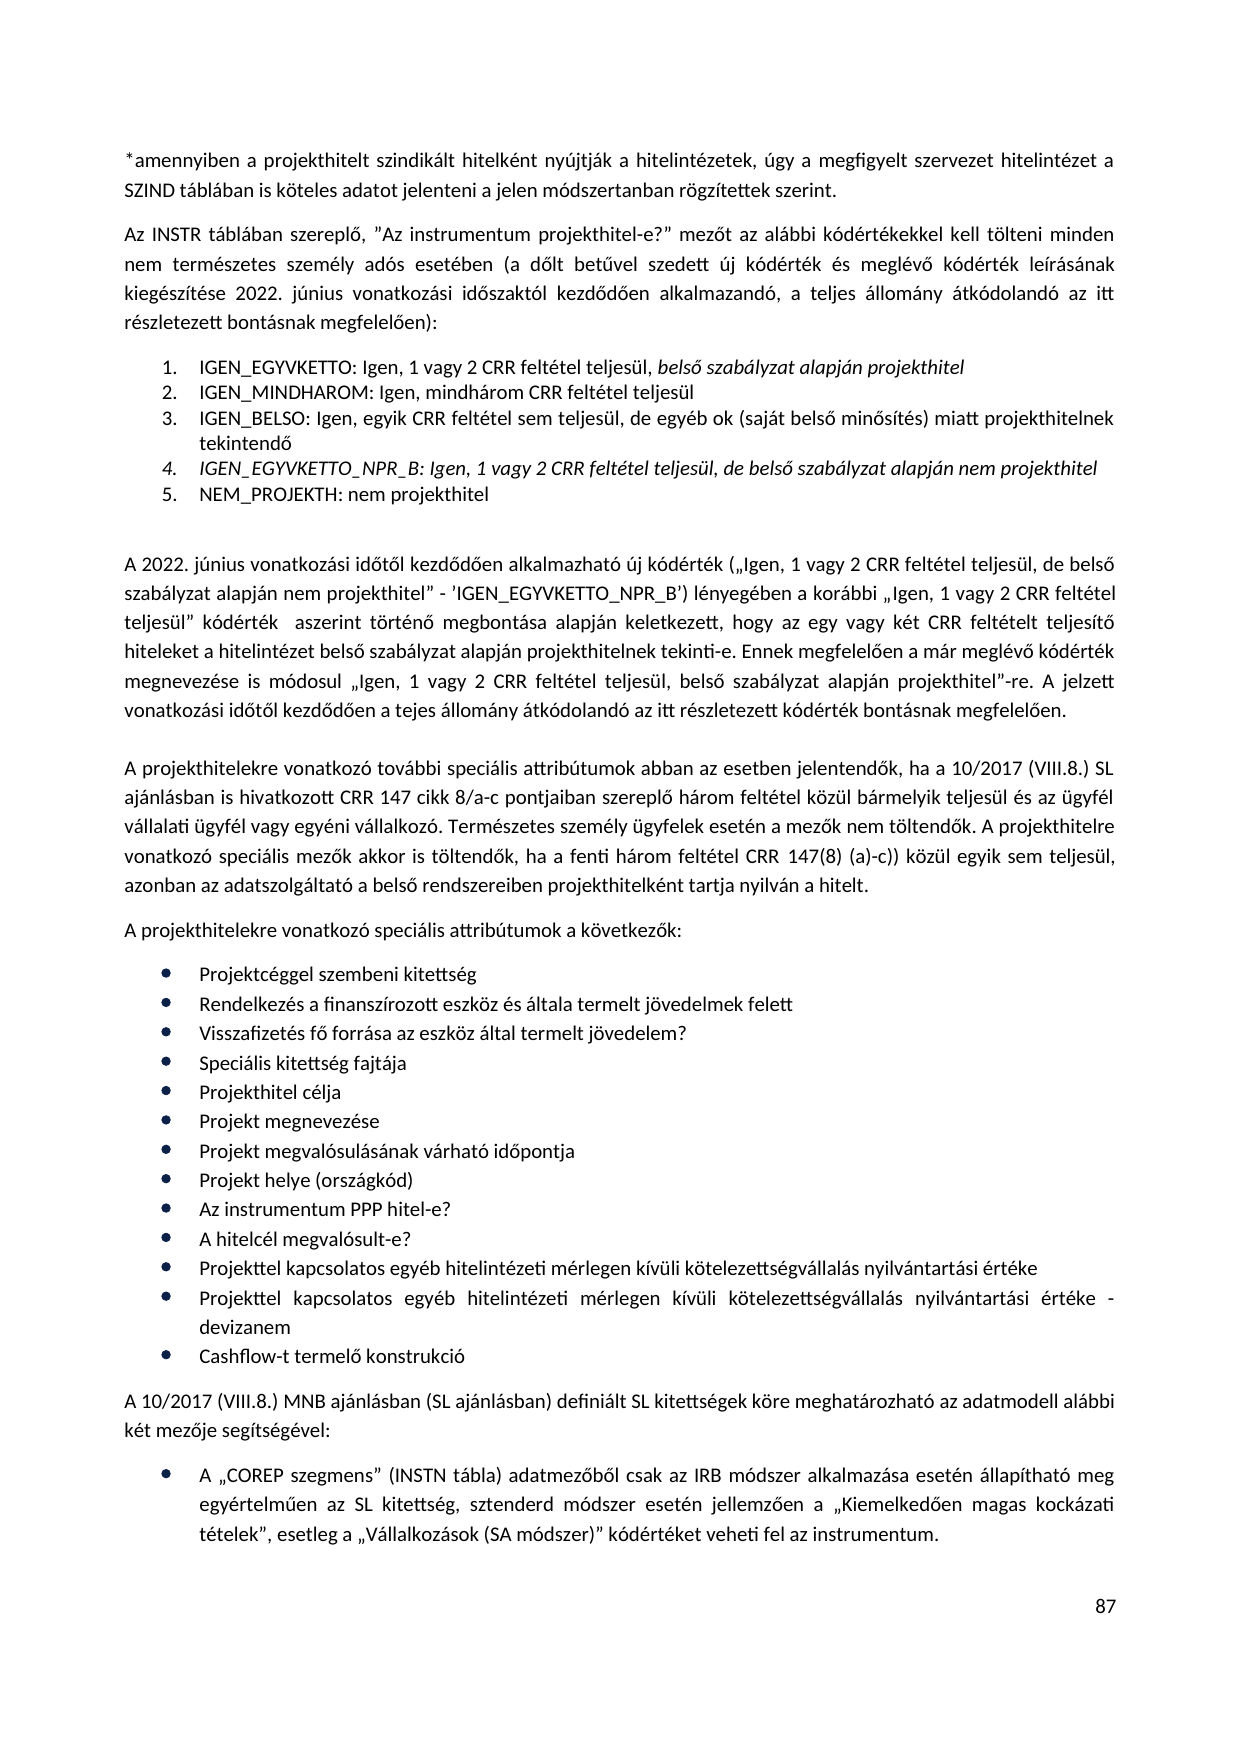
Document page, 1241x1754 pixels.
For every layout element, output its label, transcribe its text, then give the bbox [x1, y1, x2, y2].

text A 10/2017 (VIII.8.) MNB ajánlásban (SL ajánlásban) definiált SL kitettségek köre meghatározható az adatmodell alábbi két mezője segítségével: [124, 1388, 1116, 1443]
list IGEN_BELSO: Igen, egyik CRR feltétel sem teljesül, de egyéb ok (saját belső minősítés) miatt projekthitelnek tekintendő [162, 405, 1116, 456]
list Projektcéggel szembeni kitettség [162, 962, 1116, 987]
text Az INSTR táblában szereplő, ”Az instrumentum projekthitel-e?” mezőt az alábbi kódértékekkel kell tölteni minden nem természetes személy adós esetében (a dőlt betűvel szedett új kódérték és meglévő kódérték leírásának kiegészítése 2022. június vonatkozási időszaktól kezdődően alkalmazandó, a teljes állomány átkódolandó az itt részletezett bontásnak megfelelően): [124, 222, 1116, 334]
text A projekthitelekre vonatkozó speciális attribútumok a következők: [124, 917, 1116, 942]
list Az instrumentum PPP hitel-e? [162, 1197, 1116, 1222]
list Cashflow-t termelő konstrukció [162, 1343, 1116, 1369]
list Speciális kitettség fajtája [162, 1050, 1116, 1075]
list Projekthitel célja [162, 1079, 1116, 1105]
text A projekthitelekre vonatkozó további speciális attribútumok abban az esetben jelentendők, ha a 10/2017 (VIII.8.) SL ajánlásban is hivatkozott CRR 147 cikk 8/a-c pontjaiban szereplő három feltétel közül bármelyik teljesül és az ügyfél vállalati ügyfél vagy egyéni vállalkozó. Természetes személy ügyfelek esetén a mezők nem töltendők. A projekthitelre vonatkozó speciális mezők akkor is töltendők, ha a fenti három feltétel CRR 147(8) (a)-c)) közül egyik sem teljesül, azonban az adatszolgáltató a belső rendszereiben projekthitelként tartja nyilván a hitelt. [124, 755, 1116, 897]
list Projekt helye (országkód) [162, 1167, 1116, 1193]
list Visszafizetés fő forrása az eszköz által termelt jövedelem? [162, 1020, 1116, 1046]
list A „COREP szegmens” (INSTN tábla) adatmezőből csak az IRB módszer alkalmazása esetén állapítható meg egyértelműen az SL kitettség, sztenderd módszer esetén jellemzően a „Kiemelkedően magas kockázati tételek”, esetleg a „Vállalkozások (SA módszer)” kódértéket veheti fel az instrumentum. [162, 1462, 1116, 1546]
text *amennyiben a projekthitelt szindikált hitelként nyújtják a hitelintézetek, úgy a megfigyelt szervezet hitelintézet a SZIND táblában is köteles adatot jelenteni a jelen módszertanban rögzítettek szerint. [124, 148, 1116, 202]
text A 2022. június vonatkozási időtől kezdődően alkalmazható új kódérték („Igen, 1 vagy 2 CRR feltétel teljesül, de belső szabályzat alapján nem projekthitel” - ’IGEN_EGYVKETTO_NPR_B’) lényegében a korábbi „Igen, 1 vagy 2 CRR feltétel teljesül” kódérték aszerint történő megbontása alapján keletkezett, hogy az egy vagy két CRR feltételt teljesítő hiteleket a hitelintézet belső szabályzat alapján projekthitelnek tekinti-e. Ennek megfelelően a már meglévő kódérték megnevezése is módosul „Igen, 1 vagy 2 CRR feltétel teljesül, belső szabályzat alapján projekthitel”-re. A jelzett vonatkozási időtől kezdődően a tejes állomány átkódolandó az itt részletezett kódérték bontásnak megfelelően. [124, 551, 1116, 722]
list Rendelkezés a finanszírozott eszköz és általa termelt jövedelmek felett [162, 991, 1116, 1017]
list IGEN_MINDHAROM: Igen, mindhárom CRR feltétel teljesül [162, 379, 1116, 405]
list Projekt megvalósulásának várható időpontja [162, 1138, 1116, 1163]
list A hitelcél megvalósult-e? [162, 1226, 1116, 1252]
list Projekttel kapcsolatos egyéb hitelintézeti mérlegen kívüli kötelezettségvállalás nyilvántartási értéke [162, 1255, 1116, 1281]
list IGEN_EGYVKETTO_NPR_B: Igen, 1 vagy 2 CRR feltétel teljesül, de belső szabályzat alapján nem projekthitel [162, 456, 1116, 481]
list NEM_PROJEKTH: nem projekthitel [162, 481, 1116, 506]
list Projekttel kapcsolatos egyéb hitelintézeti mérlegen kívüli kötelezettségvállalás nyilvántartási értéke - devizanem [162, 1285, 1116, 1339]
list IGEN_EGYVKETTO: Igen, 1 vagy 2 CRR feltétel teljesül, belső szabályzat alapján projekthitel [162, 354, 1116, 379]
list Projekt megnevezése [162, 1108, 1116, 1134]
